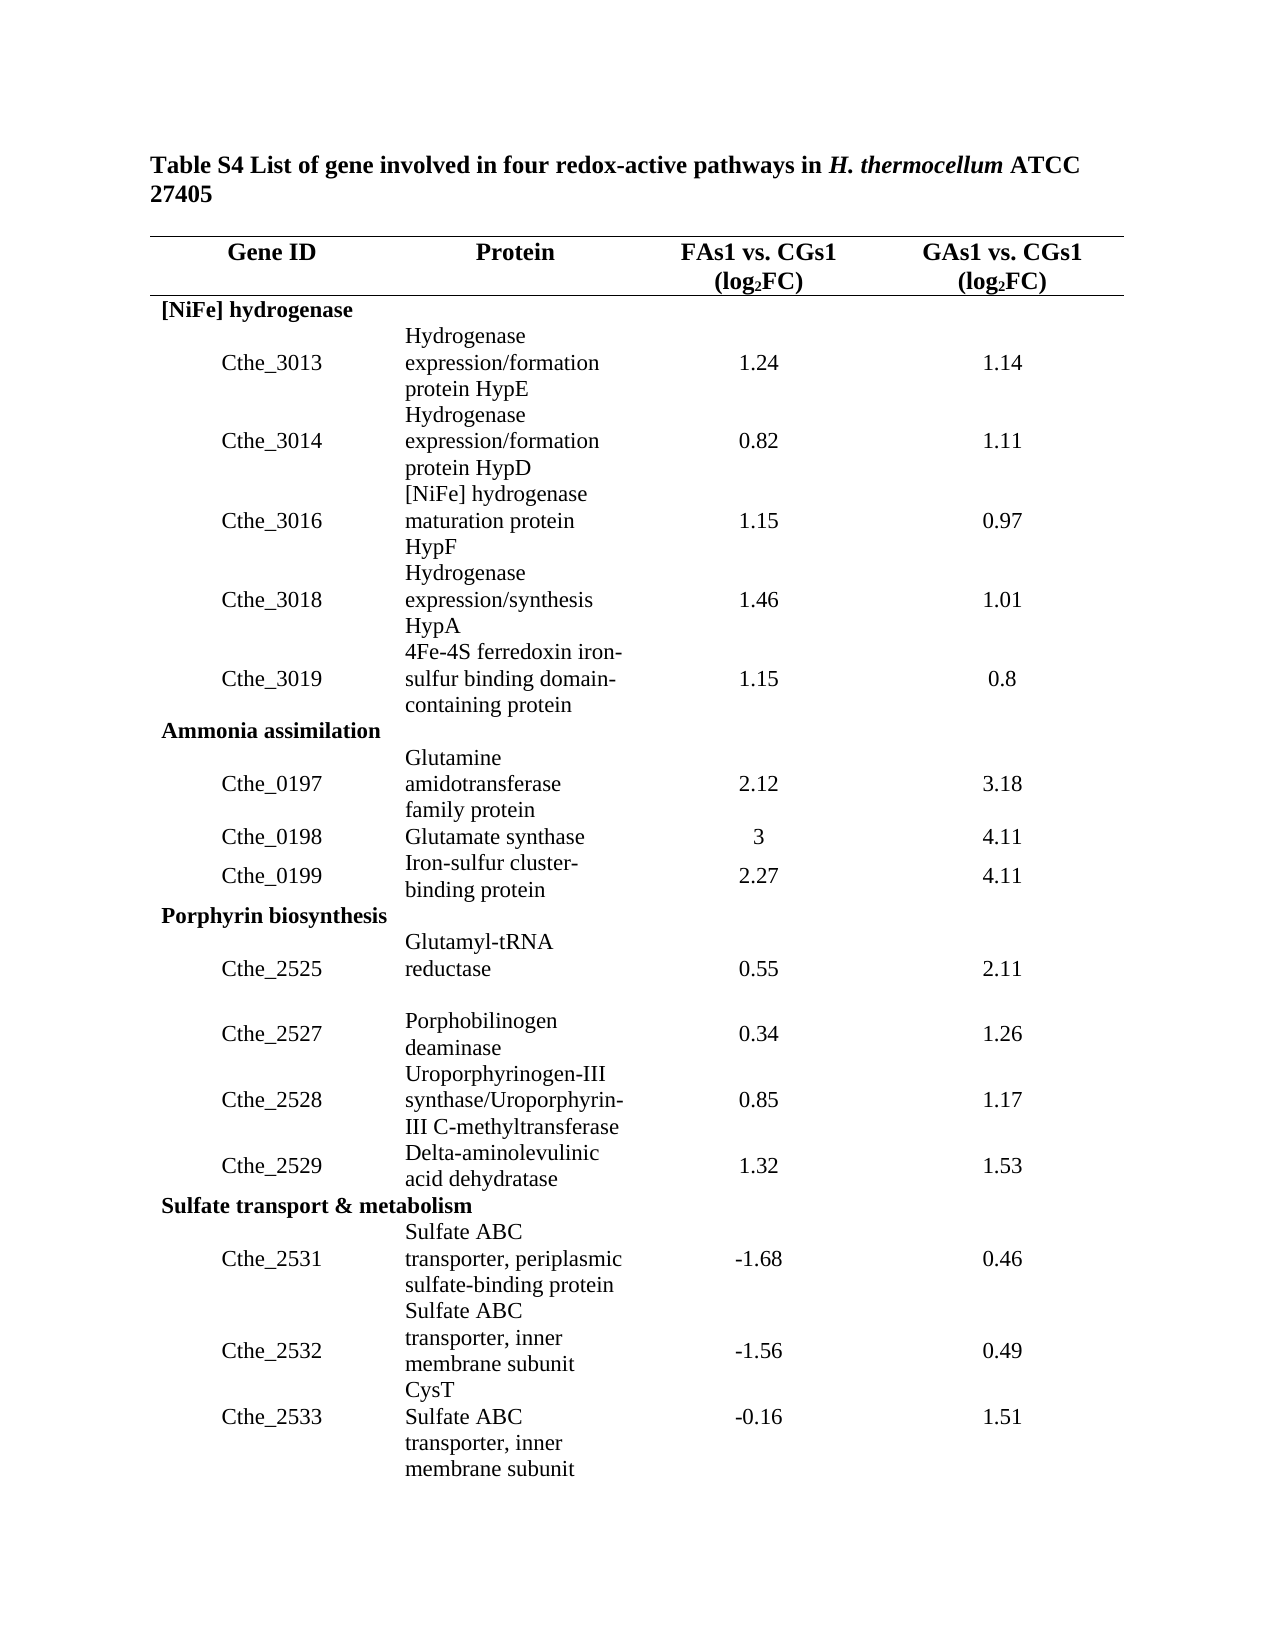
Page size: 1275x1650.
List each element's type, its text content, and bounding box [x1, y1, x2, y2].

table_cell [NiFe] hydrogenase [150, 296, 1124, 322]
table_cell Sulfate transport & metabolism [150, 1192, 1124, 1218]
table_cell Hydrogenase expression/synthesis HypA [394, 559, 637, 638]
table_cell Cthe_2532 [150, 1297, 393, 1403]
table_cell 3.18 [880, 744, 1124, 823]
table_cell -0.16 [637, 1403, 880, 1482]
table_cell 0.55 [637, 928, 880, 1007]
table_header Protein [394, 237, 637, 295]
table_cell 3 [637, 823, 880, 849]
table_cell Cthe_3014 [150, 401, 393, 480]
table_cell 0.46 [880, 1218, 1124, 1297]
table_cell Cthe_3016 [150, 480, 393, 559]
table_cell Hydrogenase expression/formation protein HypE [394, 322, 637, 401]
table_header Gene ID [150, 237, 393, 295]
table_header GAs1 vs. CGs1 (log2FC) [880, 237, 1124, 295]
table_cell Cthe_3013 [150, 322, 393, 401]
table_cell Ammonia assimilation [150, 718, 1124, 744]
table_cell 0.85 [637, 1060, 880, 1139]
table_cell 1.32 [637, 1139, 880, 1192]
table_cell 1.51 [880, 1403, 1124, 1482]
table_cell 2.12 [637, 744, 880, 823]
table_cell 1.14 [880, 322, 1124, 401]
table_cell Cthe_3019 [150, 639, 393, 717]
table_cell 0.49 [880, 1297, 1124, 1403]
table_cell Cthe_2529 [150, 1139, 393, 1192]
table_cell -1.68 [637, 1218, 880, 1297]
table_cell 1.17 [880, 1060, 1124, 1139]
table_cell 1.01 [880, 559, 1124, 638]
table_cell Cthe_3018 [150, 559, 393, 638]
text Table S4 List of gene involved in four redox-active pathways in H. thermocellum ATCC 27405 [150, 150, 1125, 207]
table_cell 1.24 [637, 322, 880, 401]
table_cell Cthe_0199 [150, 849, 393, 902]
table_cell Sulfate ABC transporter, periplasmic sulfate-binding protein [394, 1218, 637, 1297]
table_cell Cthe_2527 [150, 1008, 393, 1060]
table_cell 4.11 [880, 849, 1124, 902]
table_cell 2.27 [637, 849, 880, 902]
table_cell Glutamate synthase [394, 823, 637, 849]
table_cell -1.56 [637, 1297, 880, 1403]
table_cell Porphyrin biosynthesis [150, 902, 1124, 928]
table_cell Iron-sulfur cluster-binding protein [394, 849, 637, 902]
table_cell 4Fe-4S ferredoxin iron-sulfur binding domain-containing protein [394, 639, 637, 717]
table_cell 1.53 [880, 1139, 1124, 1192]
table_cell Glutamyl-tRNA reductase [394, 928, 637, 1007]
table_cell Cthe_2531 [150, 1218, 393, 1297]
table_cell 1.26 [880, 1008, 1124, 1060]
table_cell Hydrogenase expression/formation protein HypD [394, 401, 637, 480]
table_cell [NiFe] hydrogenase maturation protein HypF [394, 480, 637, 559]
table_cell 1.15 [637, 639, 880, 717]
table_cell 2.11 [880, 928, 1124, 1007]
table_cell Cthe_2525 [150, 928, 393, 1007]
table_header FAs1 vs. CGs1 (log2FC) [637, 237, 880, 295]
table_cell 1.46 [637, 559, 880, 638]
table_cell Cthe_0198 [150, 823, 393, 849]
table_cell Delta-aminolevulinic acid dehydratase [394, 1139, 637, 1192]
table_cell 0.34 [637, 1008, 880, 1060]
table_cell 1.11 [880, 401, 1124, 480]
table_cell 0.97 [880, 480, 1124, 559]
table_cell Cthe_2528 [150, 1060, 393, 1139]
table_cell Cthe_0197 [150, 744, 393, 823]
table_cell Glutamine amidotransferase family protein [394, 744, 637, 823]
table_cell 0.8 [880, 639, 1124, 717]
table_cell Cthe_2533 [150, 1403, 393, 1482]
table_cell 4.11 [880, 823, 1124, 849]
table_cell Porphobilinogen deaminase [394, 1008, 637, 1060]
table_cell 1.15 [637, 480, 880, 559]
table_cell 0.82 [637, 401, 880, 480]
table_cell Uroporphyrinogen-III synthase/Uroporphyrin-III C-methyltransferase [394, 1060, 637, 1139]
table_cell Sulfate ABC transporter, inner membrane subunit CysT [394, 1297, 637, 1403]
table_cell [394, 1403, 637, 1482]
